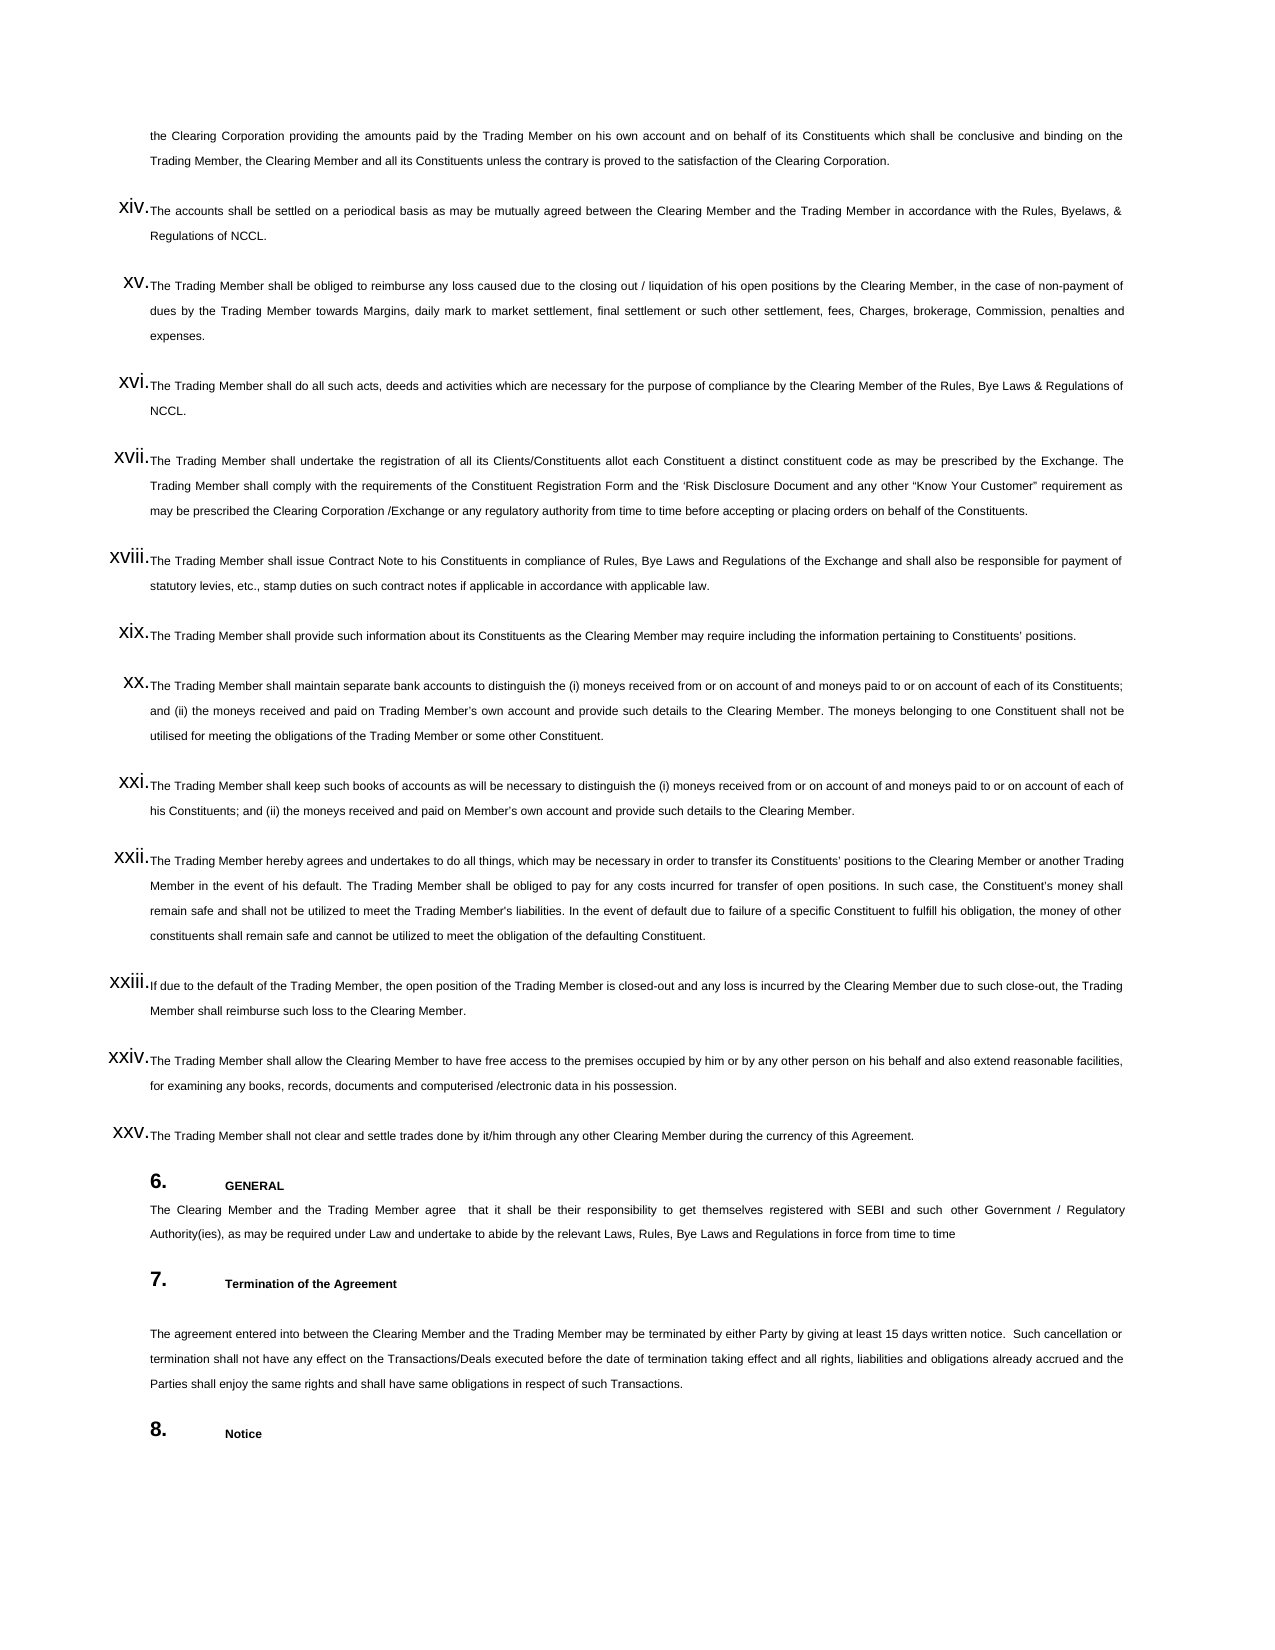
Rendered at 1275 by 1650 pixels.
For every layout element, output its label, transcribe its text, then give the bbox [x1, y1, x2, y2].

list The Trading Member shall maintain separate bank accounts to distinguish the (i) moneys received from or on account of and moneys paid to or on account of each of its Constituents; and (ii) the moneys received and paid on Trading Member’s own account and provide such details to the Clearing Member. The moneys belonging to one Constituent shall not be utilised for meeting the obligations of the Trading Member or some other Constituent. [150, 668, 1125, 743]
list The Trading Member shall be obliged to reimburse any loss caused due to the closing out / liquidation of his open positions by the Clearing Member, in the case of non-payment of dues by the Trading Member towards Margins, daily mark to market settlement, final settlement or such other settlement, fees, Charges, brokerage, Commission, penalties and expenses. [150, 268, 1125, 343]
list The accounts shall be settled on a periodical basis as may be mutually agreed between the Clearing Member and the Trading Member in accordance with the Rules, Byelaws, & Regulations of NCCL. [150, 193, 1125, 243]
text The Clearing Member and the Trading Member agree that it shall be their responsibility to get themselves registered with SEBI and such other Government / Regulatory Authority(ies), as may be required under Law and undertake to abide by the relevant Laws, Rules, Bye Laws and Regulations in force from time to time [150, 1193, 1125, 1241]
list The Trading Member shall provide such information about its Constituents as the Clearing Member may require including the information pertaining to Constituents’ positions. [150, 618, 1125, 643]
list Notice [150, 1416, 1125, 1441]
list The Trading Member shall allow the Clearing Member to have free access to the premises occupied by him or by any other person on his behalf and also extend reasonable facilities, for examining any books, records, documents and computerised /electronic data in his possession. [150, 1043, 1125, 1093]
list The Trading Member shall undertake the registration of all its Clients/Constituents allot each Constituent a distinct constituent code as may be prescribed by the Exchange. The Trading Member shall comply with the requirements of the Constituent Registration Form and the ‘Risk Disclosure Document and any other “Know Your Customer” requirement as may be prescribed the Clearing Corporation /Exchange or any regulatory authority from time to time before accepting or placing orders on behalf of the Constituents. [150, 443, 1125, 518]
list The Trading Member shall do all such acts, deeds and activities which are necessary for the purpose of compliance by the Clearing Member of the Rules, Bye Laws & Regulations of NCCL. [150, 368, 1125, 418]
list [150, 118, 1125, 168]
list The Trading Member shall issue Contract Note to his Constituents in compliance of Rules, Bye Laws and Regulations of the Exchange and shall also be responsible for payment of statutory levies, etc., stamp duties on such contract notes if applicable in accordance with applicable law. [150, 543, 1125, 593]
list GENERAL [150, 1168, 1125, 1193]
list The Trading Member shall not clear and settle trades done by it/him through any other Clearing Member during the currency of this Agreement. [150, 1118, 1125, 1143]
list Termination of the Agreement [150, 1266, 1125, 1291]
text The agreement entered into between the Clearing Member and the Trading Member may be terminated by either Party by giving at least 15 days written notice. Such cancellation or termination shall not have any effect on the Transactions/Deals executed before the date of termination taking effect and all rights, liabilities and obligations already accrued and the Parties shall enjoy the same rights and shall have same obligations in respect of such Transactions. [150, 1316, 1125, 1391]
list The Trading Member shall keep such books of accounts as will be necessary to distinguish the (i) moneys received from or on account of and moneys paid to or on account of each of his Constituents; and (ii) the moneys received and paid on Member’s own account and provide such details to the Clearing Member. [150, 768, 1125, 818]
list If due to the default of the Trading Member, the open position of the Trading Member is closed-out and any loss is incurred by the Clearing Member due to such close-out, the Trading Member shall reimburse such loss to the Clearing Member. [150, 968, 1125, 1018]
list The Trading Member hereby agrees and undertakes to do all things, which may be necessary in order to transfer its Constituents’ positions to the Clearing Member or another Trading Member in the event of his default. The Trading Member shall be obliged to pay for any costs incurred for transfer of open positions. In such case, the Constituent’s money shall remain safe and shall not be utilized to meet the Trading Member's liabilities. In the event of default due to failure of a specific Constituent to fulfill his obligation, the money of other constituents shall remain safe and cannot be utilized to meet the obligation of the defaulting Constituent. [150, 843, 1125, 943]
